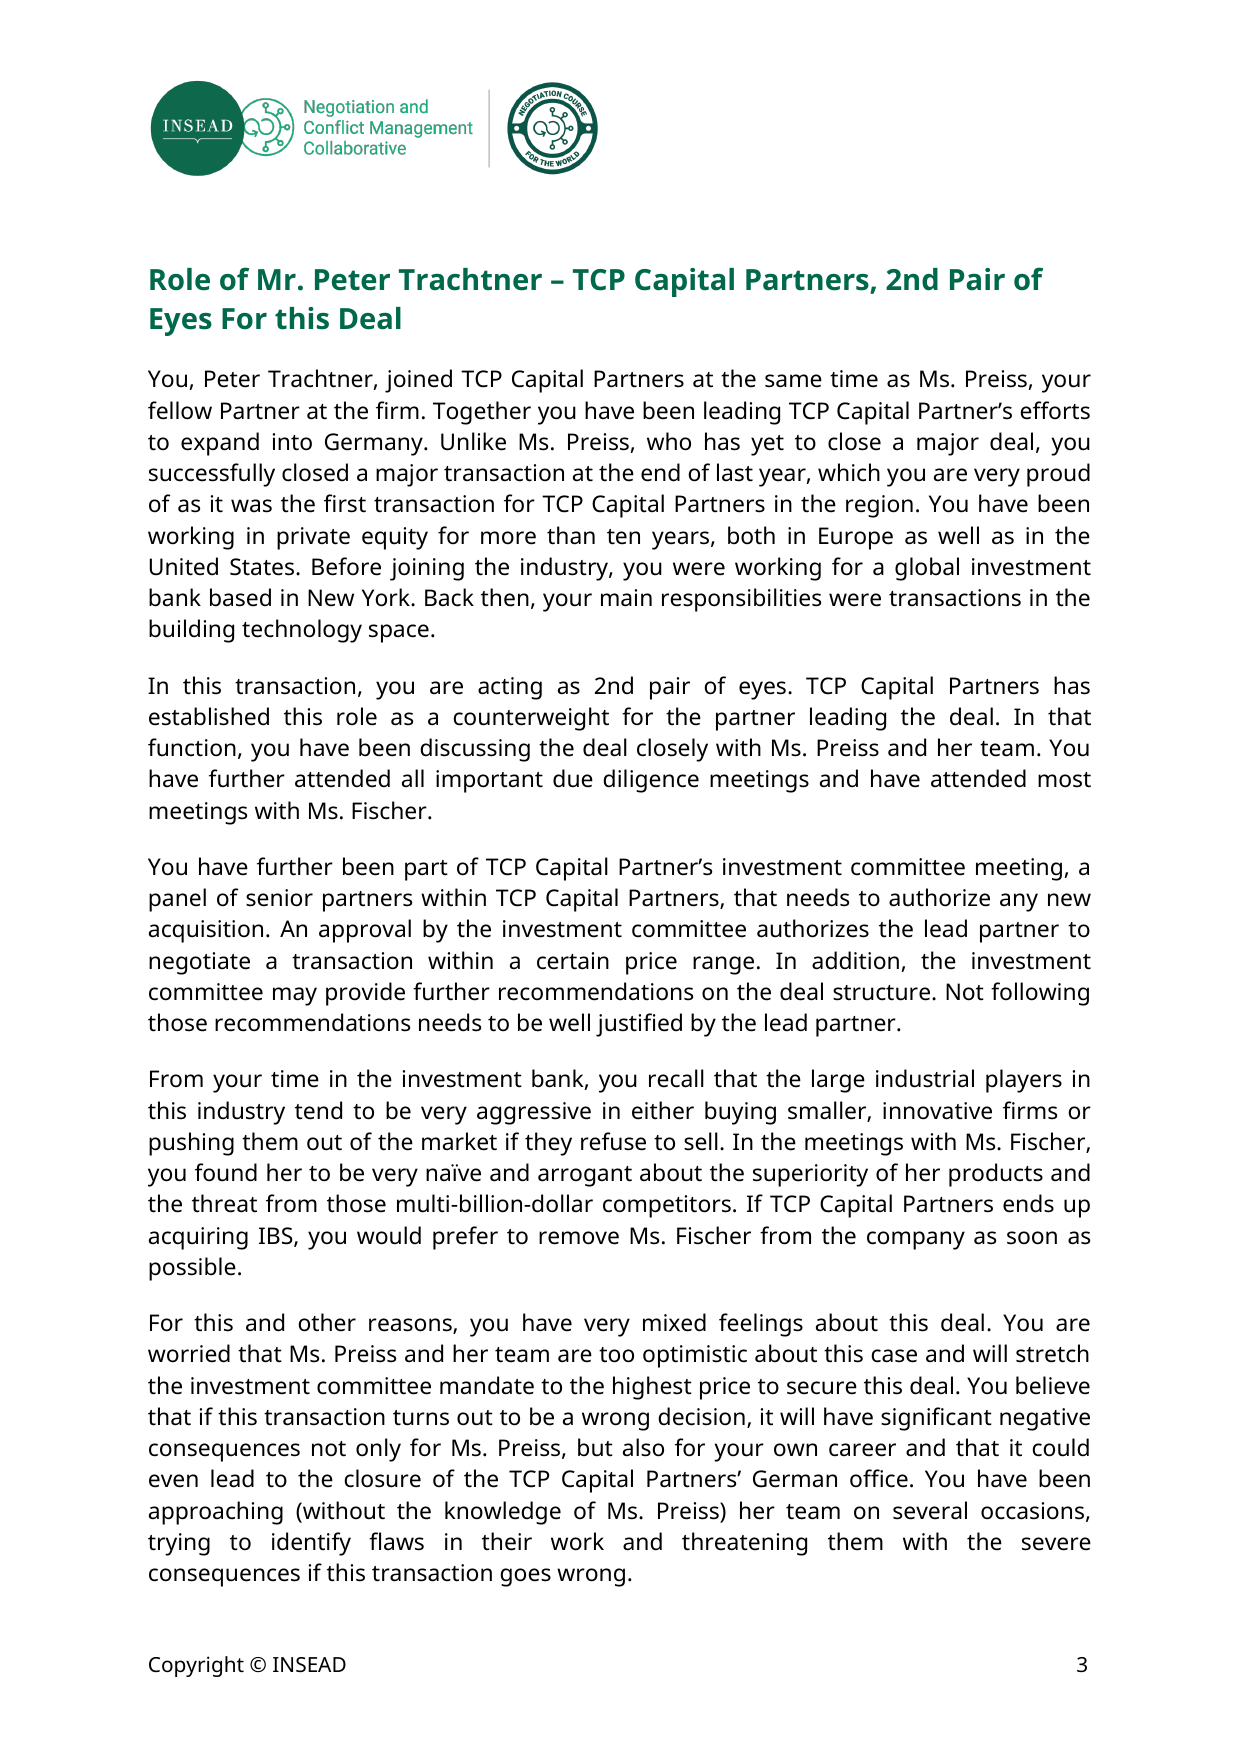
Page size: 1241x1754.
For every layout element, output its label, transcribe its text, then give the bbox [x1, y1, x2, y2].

text For this and other reasons, you have very mixed feelings about this deal. You are worried that Ms. Preiss and her team are too optimistic about this case and will stretch the investment committee mandate to the highest price to secure this deal. You believe that if this transaction turns out to be a wrong decision, it will have significant negative consequences not only for Ms. Preiss, but also for your own career and that it could even lead to the closure of the TCP Capital Partners’ German office. You have been approaching (without the knowledge of Ms. Preiss) her team on several occasions, trying to identify flaws in their work and threatening them with the severe consequences if this transaction goes wrong. [148, 1307, 1092, 1588]
text You have further been part of TCP Capital Partner’s investment committee meeting, a panel of senior partners within TCP Capital Partners, that needs to authorize any new acquisition. An approval by the investment committee authorizes the lead partner to negotiate a transaction within a certain price range. In addition, the investment committee may provide further recommendations on the deal structure. Not following those recommendations needs to be well justified by the lead partner. [148, 851, 1092, 1038]
text You, Peter Trachtner, joined TCP Capital Partners at the same time as Ms. Preiss, your fellow Partner at the firm. Together you have been leading TCP Capital Partner’s efforts to expand into Germany. Unlike Ms. Preiss, who has yet to close a major deal, you successfully closed a major transaction at the end of last year, which you are very proud of as it was the first transaction for TCP Capital Partners in the region. You have been working in private equity for more than ten years, both in Europe as well as in the United States. Before joining the industry, you were working for a global investment bank based in New York. Back then, your main responsibilities were transactions in the building technology space. [148, 363, 1092, 644]
title Role of Mr. Peter Trachtner – TCP Capital Partners, 2nd Pair of Eyes For this Deal [148, 259, 1092, 338]
picture [147, 75, 601, 182]
text In this transaction, you are acting as 2nd pair of eyes. TCP Capital Partners has established this role as a counterweight for the partner leading the deal. In that function, you have been discussing the deal closely with Ms. Preiss and her team. You have further attended all important due diligence meetings and have attended most meetings with Ms. Fischer. [148, 669, 1092, 826]
text From your time in the investment bank, you recall that the large industrial players in this industry tend to be very aggressive in either buying smaller, innovative firms or pushing them out of the market if they refuse to sell. In the meetings with Ms. Fischer, you found her to be very naïve and arrogant about the superiority of her products and the threat from those multi-billion-dollar competitors. If TCP Capital Partners ends up acquiring IBS, you would prefer to remove Ms. Fischer from the company as soon as possible. [148, 1063, 1092, 1282]
